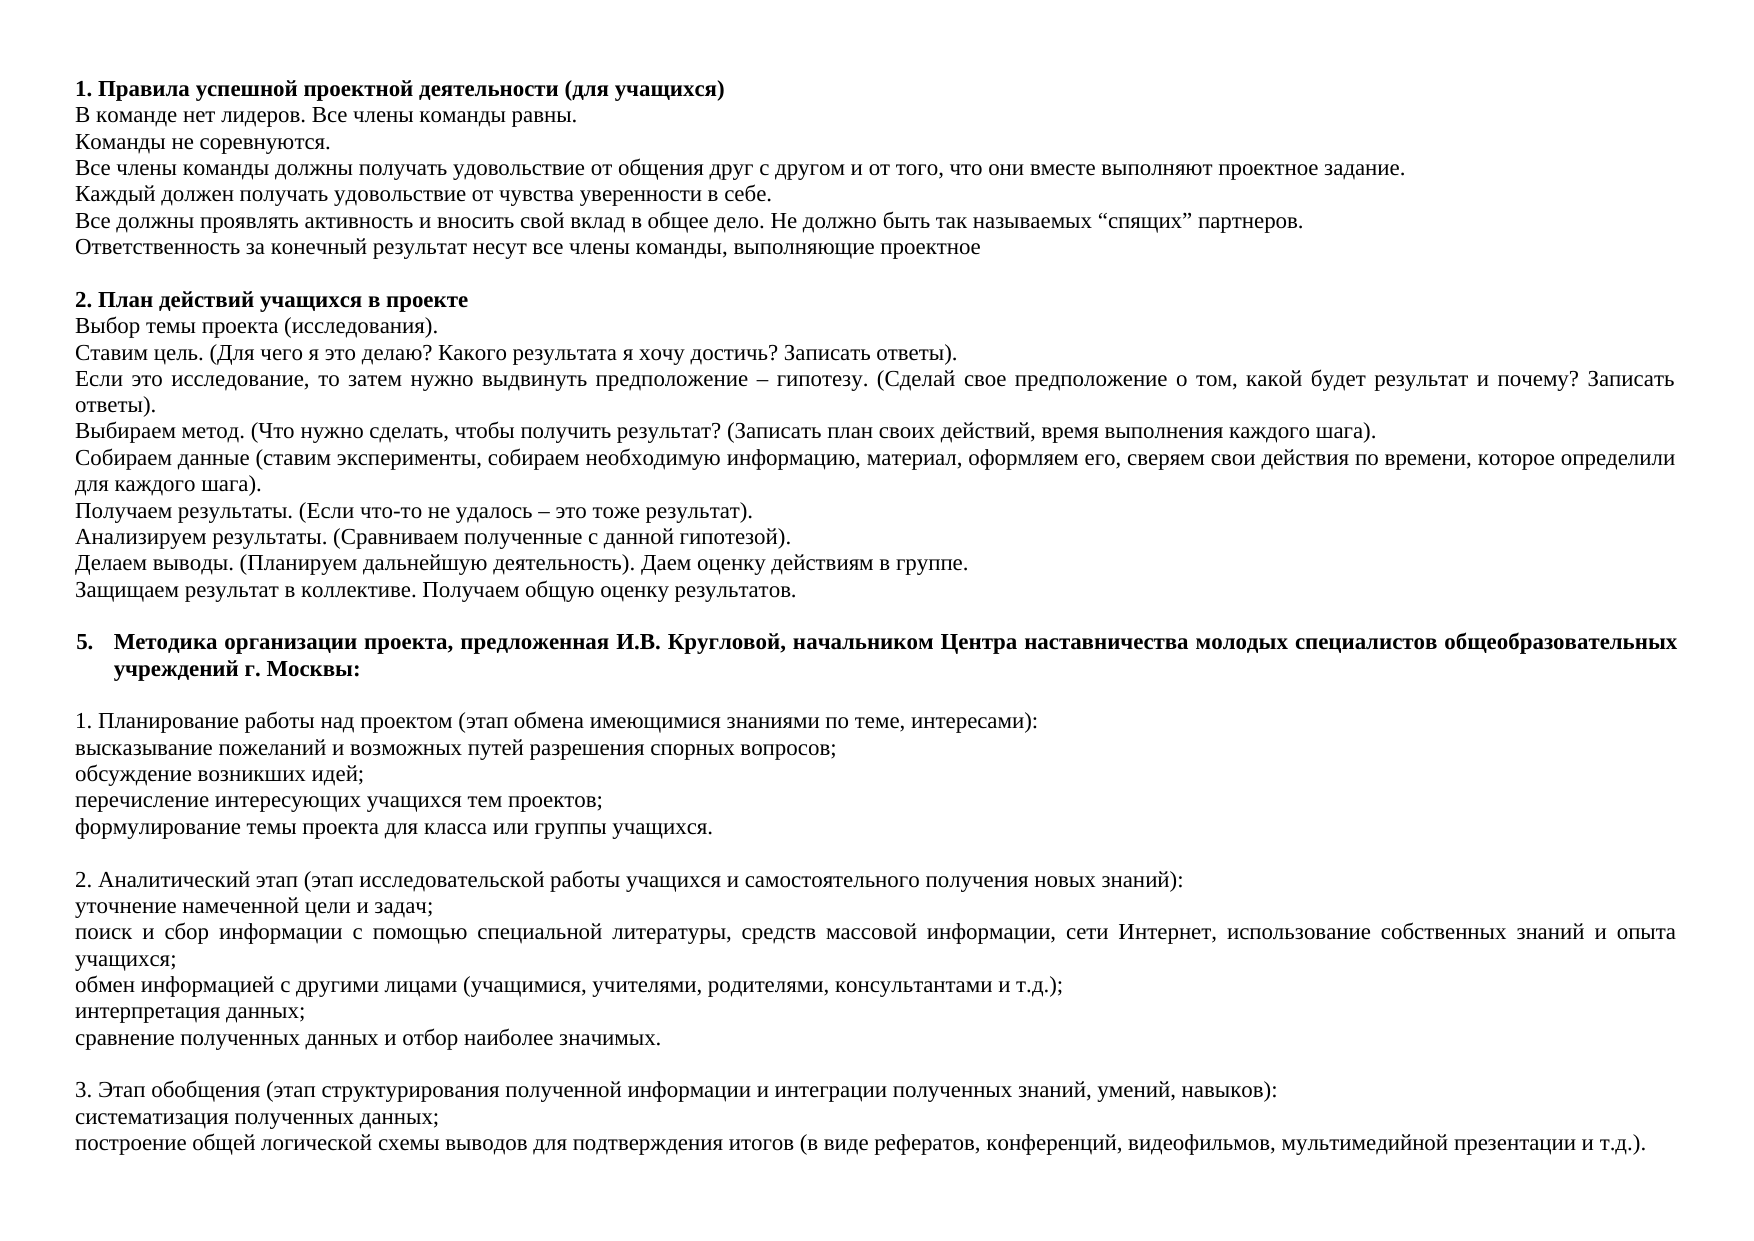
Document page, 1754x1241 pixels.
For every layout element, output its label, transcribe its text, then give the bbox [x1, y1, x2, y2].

text Делаем выводы. (Планируем дальнейшую деятельность). Даем оценку действиям в группе. [75, 549, 1679, 576]
text уточнение намеченной цели и задач; [75, 892, 1679, 918]
text поиск и сбор информации с помощью специальной литературы, средств массовой информации, сети Интернет, использование собственных знаний и опыта учащихся; [75, 918, 1679, 971]
text 1. Правила успешной проектной деятельности (для учащихся) [75, 75, 1679, 101]
text Команды не соревнуются. [75, 128, 1679, 154]
text Выбор темы проекта (исследования). [75, 312, 1679, 338]
text Защищаем результат в коллективе. Получаем общую оценку результатов. [75, 576, 1679, 602]
text построение общей логической схемы выводов для подтверждения итогов (в виде рефератов, конференций, видеофильмов, мультимедийной презентации и т.д.). [75, 1129, 1679, 1156]
text обсуждение возникших идей; [75, 760, 1679, 787]
text 3. Этап обобщения (этап структурирования полученной информации и интеграции полученных знаний, умений, навыков): [75, 1076, 1679, 1103]
text 2. План действий учащихся в проекте [75, 286, 1679, 312]
text Каждый должен получать удовольствие от чувства уверенности в себе. [75, 180, 1679, 207]
text систематизация полученных данных; [75, 1103, 1679, 1129]
text формулирование темы проекта для класса или группы учащихся. [75, 813, 1679, 839]
text 2. Аналитический этап (этап исследовательской работы учащихся и самостоятельного получения новых знаний): [75, 866, 1679, 892]
text Ответственность за конечный результат несут все члены команды, выполняющие проектное [75, 233, 1679, 259]
text высказывание пожеланий и возможных путей разрешения спорных вопросов; [75, 734, 1679, 760]
text Все должны проявлять активность и вносить свой вклад в общее дело. Не должно быть так называемых “спящих” партнеров. [75, 207, 1679, 233]
text сравнение полученных данных и отбор наиболее значимых. [75, 1024, 1679, 1050]
list Методика организации проекта, предложенная И.В. Кругловой, начальником Центра наставничества молодых специалистов общеобразовательных учреждений г. Москвы: [76, 628, 1679, 681]
text Если это исследование, то затем нужно выдвинуть предположение – гипотезу. (Сделай свое предположение о том, какой будет результат и почему? Записать ответы). [75, 365, 1679, 418]
text Собираем данные (ставим эксперименты, собираем необходимую информацию, материал, оформляем его, сверяем свои действия по времени, которое определили для каждого шага). [75, 444, 1679, 497]
text Ставим цель. (Для чего я это делаю? Какого результата я хочу достичь? Записать ответы). [75, 338, 1679, 365]
text Получаем результаты. (Если что-то не удалось – это тоже результат). [75, 497, 1679, 523]
text перечисление интересующих учащихся тем проектов; [75, 787, 1679, 813]
text Анализируем результаты. (Сравниваем полученные с данной гипотезой). [75, 523, 1679, 549]
text 1. Планирование работы над проектом (этап обмена имеющимися знаниями по теме, интересами): [75, 707, 1679, 734]
text Выбираем метод. (Что нужно сделать, чтобы получить результат? (Записать план своих действий, время выполнения каждого шага). [75, 418, 1679, 444]
text интерпретация данных; [75, 997, 1679, 1024]
text Все члены команды должны получать удовольствие от общения друг с другом и от того, что они вместе выполняют проектное задание. [75, 154, 1679, 180]
text В команде нет лидеров. Все члены команды равны. [75, 101, 1679, 128]
text обмен информацией с другими лицами (учащимися, учителями, родителями, консультантами и т.д.); [75, 971, 1679, 997]
